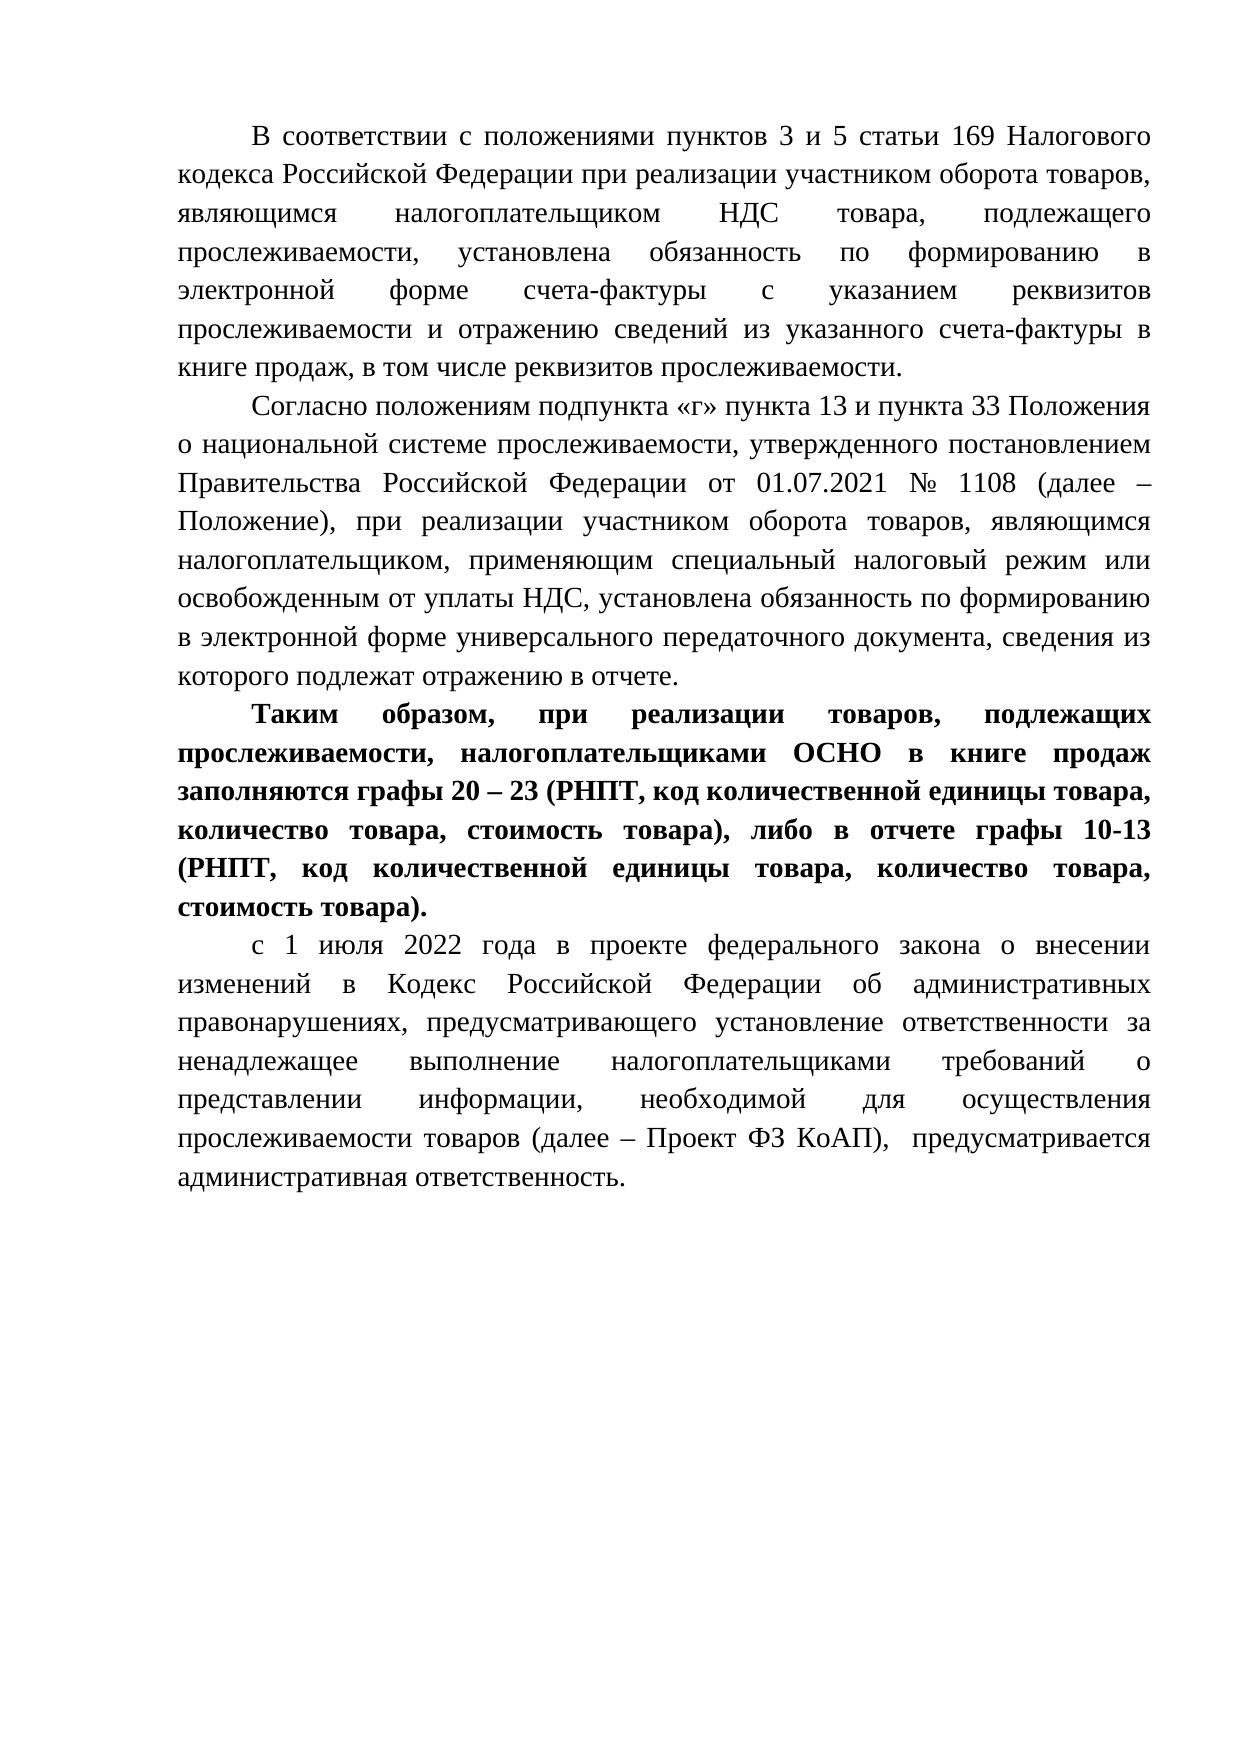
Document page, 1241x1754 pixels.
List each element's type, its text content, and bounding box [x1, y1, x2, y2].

text Согласно положениям подпункта «г» пункта 13 и пункта 33 Положения о национальной системе прослеживаемости, утвержденного постановлением Правительства Российской Федерации от 01.07.2021 № 1108 (далее – Положение), при реализации участником оборота товаров, являющимся налогоплательщиком, применяющим специальный налоговый режим или освобожденным от уплаты НДС, установлена обязанность по формированию в электронной форме универсального передаточного документа, сведения из которого подлежат отражению в отчете. [177, 388, 1152, 691]
text с 1 июля 2022 года в проекте федерального закона о внесении изменений в Кодекс Российской Федерации об административных правонарушениях, предусматривающего установление ответственности за ненадлежащее выполнение налогоплательщиками требований о представлении информации, необходимой для осуществления прослеживаемости товаров (далее – Проект ФЗ КоАП), предусматривается административная ответственность. [177, 927, 1152, 1192]
text Таким образом, при реализации товаров, подлежащих прослеживаемости, налогоплательщиками ОСНО в книге продаж заполняются графы 20 – 23 (РНПТ, код количественной единицы товара, количество товара, стоимость товара), либо в отчете графы 10-13 (РНПТ, код количественной единицы товара, количество товара, стоимость товара). [177, 696, 1152, 922]
text В соответствии с положениями пунктов 3 и 5 статьи 169 Налогового кодекса Российской Федерации при реализации участником оборота товаров, являющимся налогоплательщиком НДС товара, подлежащего прослеживаемости, установлена обязанность по формированию в электронной форме счета-фактуры с указанием реквизитов прослеживаемости и отражению сведений из указанного счета-фактуры в книге продаж, в том числе реквизитов прослеживаемости. [177, 118, 1152, 383]
